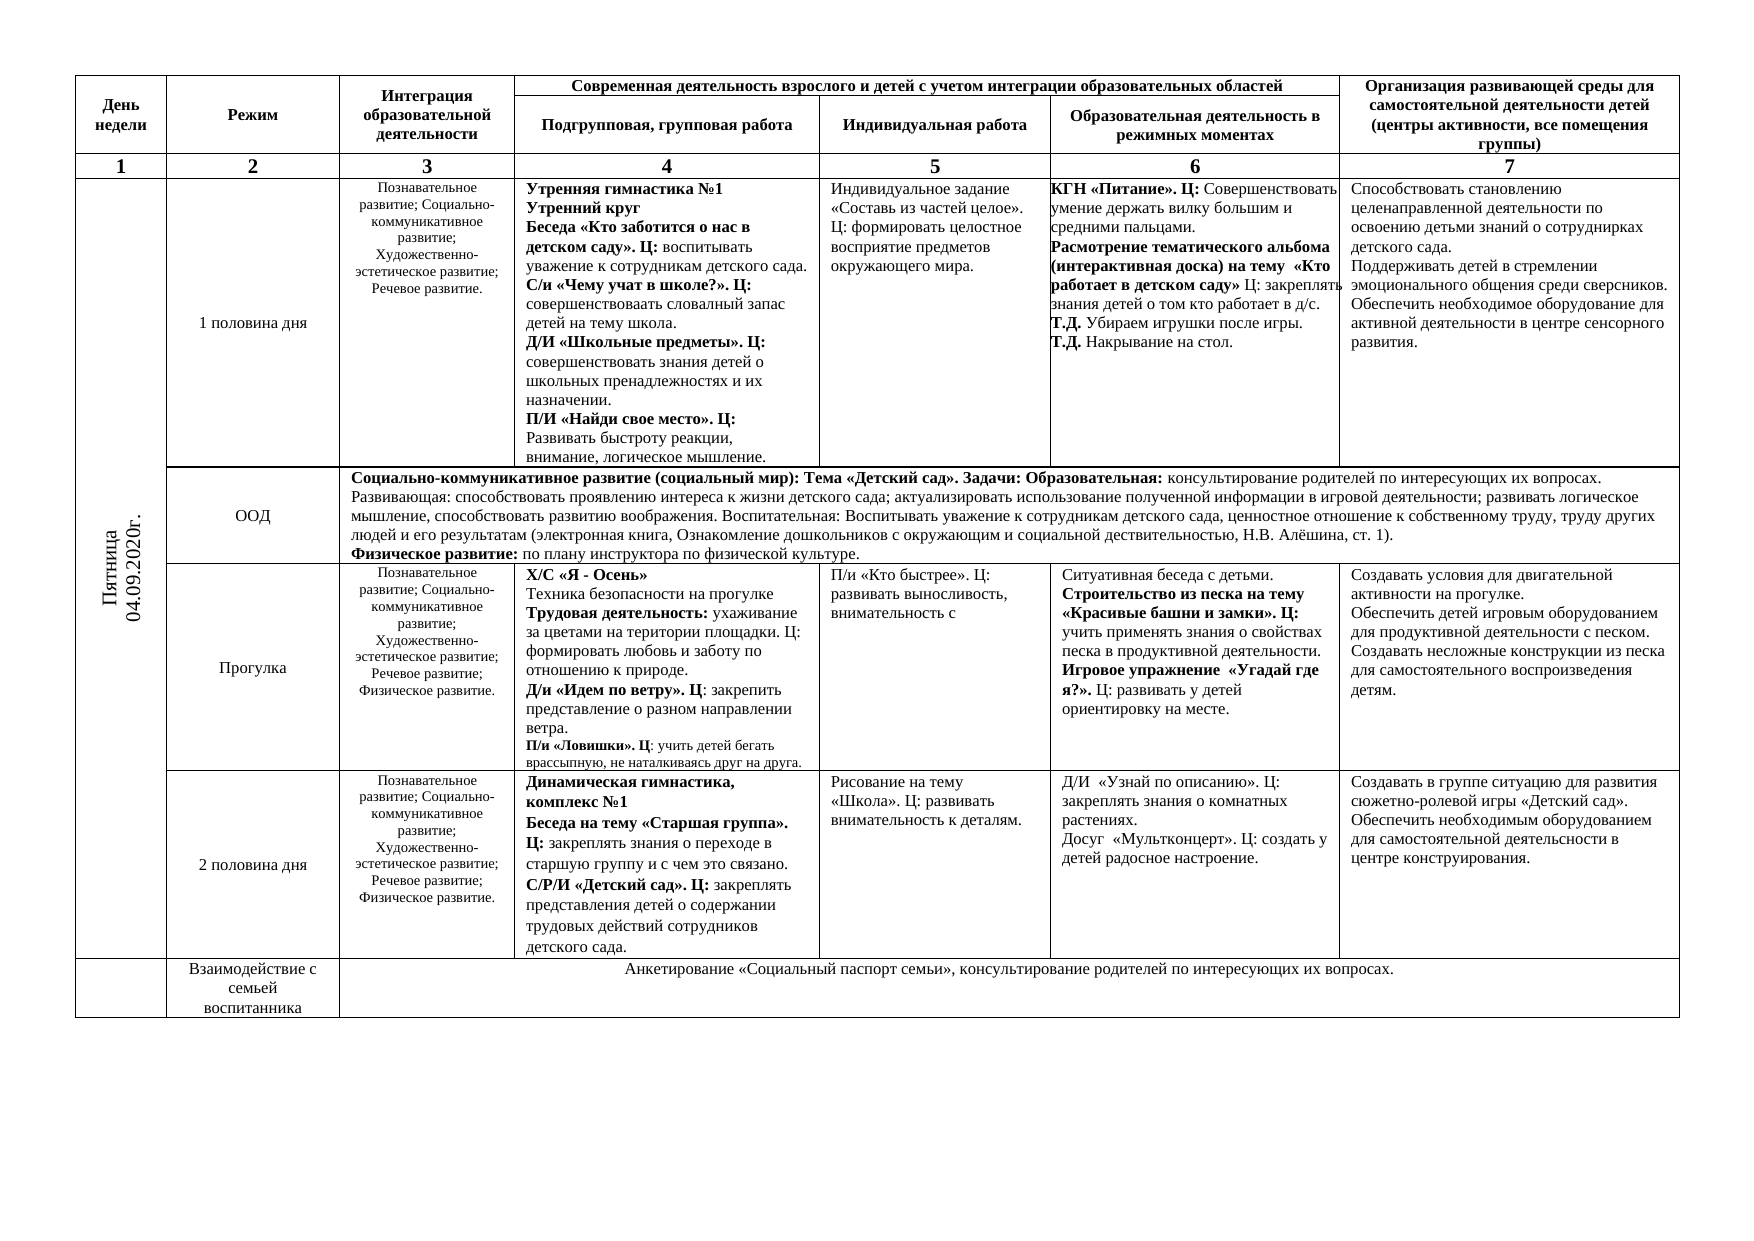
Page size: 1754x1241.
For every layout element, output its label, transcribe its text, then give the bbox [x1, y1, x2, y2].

table_cell Познавательное развитие; Социально-коммуникативное развитие; Художественно-эстетическое развитие; Речевое развитие. [340, 179, 514, 466]
table_cell 1 половина дня [167, 179, 339, 466]
table_cell КГН «Питание». Ц: Совершенствовать умение держать вилку большим и средними пальцами. Расмотрение тематического альбома (интерактивная доска) на тему «Кто работает в детском саду» Ц: закреплять знания детей о том кто работает в д/с. Т.Д. Убираем игрушки после игры. Т.Д. Накрывание на стол. [1051, 179, 1339, 466]
table_cell Утренняя гимнастика №1 Утренний круг Беседа «Кто заботится о нас в детском саду». Ц: воспитывать уважение к сотрудникам детского сада. С/и «Чему учат в школе?». Ц: совершенствоваать словалный запас детей на тему школа. Д/И «Школьные предметы». Ц: совершенствовать знания детей о школьных пренадлежностях и их назначении. П/И «Найди свое место». Ц: Развивать быстроту реакции, внимание, логическое мышление. [515, 179, 819, 466]
table_cell 4 [515, 154, 819, 178]
table_header Организация развивающей среды для самостоятельной деятельности детей (центры активности, все помещения группы) [1340, 76, 1679, 153]
table_cell 3 [340, 154, 514, 178]
table_cell Д/И «Узнай по описанию». Ц: закреплять знания о комнатных растениях. Досуг «Мультконцерт». Ц: создать у детей радосное настроение. [1051, 771, 1339, 958]
table_header Режим [167, 76, 339, 153]
table_header Интеграция образовательной деятельности [340, 76, 514, 153]
table_cell Прогулка [167, 564, 339, 770]
table_cell П/и «Кто быстрее». Ц: развивать выносливость, внимательность с [820, 564, 1050, 770]
table_cell Х/С «Я - Осень» Техника безопасности на прогулке Трудовая деятельность: ухаживание за цветами на територии площадки. Ц: формировать любовь и заботу по отношению к природе. Д/и «Идем по ветру». Ц: закрепить представление о разном направлении ветра. П/и «Ловишки». Ц: учить детей бегать врассыпную, не наталкиваясь друг на друга. [515, 564, 819, 770]
table_cell Образовательная деятельность в режимных моментах [1051, 96, 1339, 153]
table_cell Социально-коммуникативное развитие (социальный мир): Тема «Детский сад». Задачи: Образовательная: консультирование родителей по интересующих их вопросах. Развивающая: способствовать проявлению интереса к жизни детского сада; актуализировать использование полученной информации в игровой деятельности; развивать логическое мышление, способствовать развитию воображения. Воспитательная: Воспитывать уважение к сотрудникам детского сада, ценностное отношение к собственному труду, труду других людей и его результатам (электронная книга, Ознакомление дошкольников с окружающим и социальной дествительностью, Н.В. Алёшина, ст. 1). Физическое развитие: по плану инструктора по физической культуре. [340, 468, 1679, 563]
table_cell 6 [1051, 154, 1339, 178]
table_cell 1 [76, 154, 166, 178]
table_cell Индивидуальная работа [820, 96, 1050, 153]
table_cell Индивидуальное задание «Составь из частей целое». Ц: формировать целостное восприятие предметов окружающего мира. [820, 179, 1050, 466]
table_cell 7 [1340, 154, 1679, 178]
table_cell 5 [820, 154, 1050, 178]
table_cell Познавательное развитие; Социально-коммуникативное развитие; Художественно-эстетическое развитие; Речевое развитие; Физическое развитие. [340, 564, 514, 770]
table_cell Способствовать становлению целенаправленной деятельности по освоению детьми знаний о сотруднирках детского сада. Поддерживать детей в стремлении эмоционального общения среди сверсников. Обеспечить необходимое оборудование для активной деятельности в центре сенсорного развития. [1340, 179, 1679, 466]
table_cell Пятница 04.09.2020г. [76, 179, 166, 958]
table_cell Создавать в группе ситуацию для развития сюжетно-ролевой игры «Детский сад». Обеспечить необходимым оборудованием для самостоятельной деятельсности в центре конструирования. [1340, 771, 1679, 958]
table_cell 2 половина дня [167, 771, 339, 958]
table_cell ООД [167, 468, 339, 563]
table_cell [76, 959, 166, 1017]
table_cell Взаимодействие с семьей воспитанника [167, 959, 339, 1017]
table_cell Создавать условия для двигательной активности на прогулке. Обеспечить детей игровым оборудованием для продуктивной деятельности с песком. Создавать несложные конструкции из песка для самостоятельного воспроизведения детям. [1340, 564, 1679, 770]
table_header День недели [76, 76, 166, 153]
table_cell Подгрупповая, групповая работа [515, 96, 819, 153]
table_cell Познавательное развитие; Социально-коммуникативное развитие; Художественно-эстетическое развитие; Речевое развитие; Физическое развитие. [340, 771, 514, 958]
table_header Современная деятельность взрослого и детей с учетом интеграции образовательных областей [515, 76, 1339, 95]
table_cell Анкетирование «Социальный паспорт семьи», консультирование родителей по интересующих их вопросах. [340, 959, 1679, 1017]
table_cell Динамическая гимнастика, комплекс №1 Беседа на тему «Старшая группа». Ц: закреплять знания о переходе в старшую группу и с чем это связано. С/Р/И «Детский сад». Ц: закреплять представления детей о содержании трудовых действий сотрудников детского сада. [515, 771, 819, 958]
table_cell Рисование на тему «Школа». Ц: развивать внимательность к деталям. [820, 771, 1050, 958]
table_cell Ситуативная беседа с детьми. Строительство из песка на тему «Красивые башни и замки». Ц: учить применять знания о свойствах песка в продуктивной деятельности. Игровое упражнение «Угадай где я?». Ц: развивать у детей ориентировку на месте. [1051, 564, 1339, 770]
table_cell 2 [167, 154, 339, 178]
